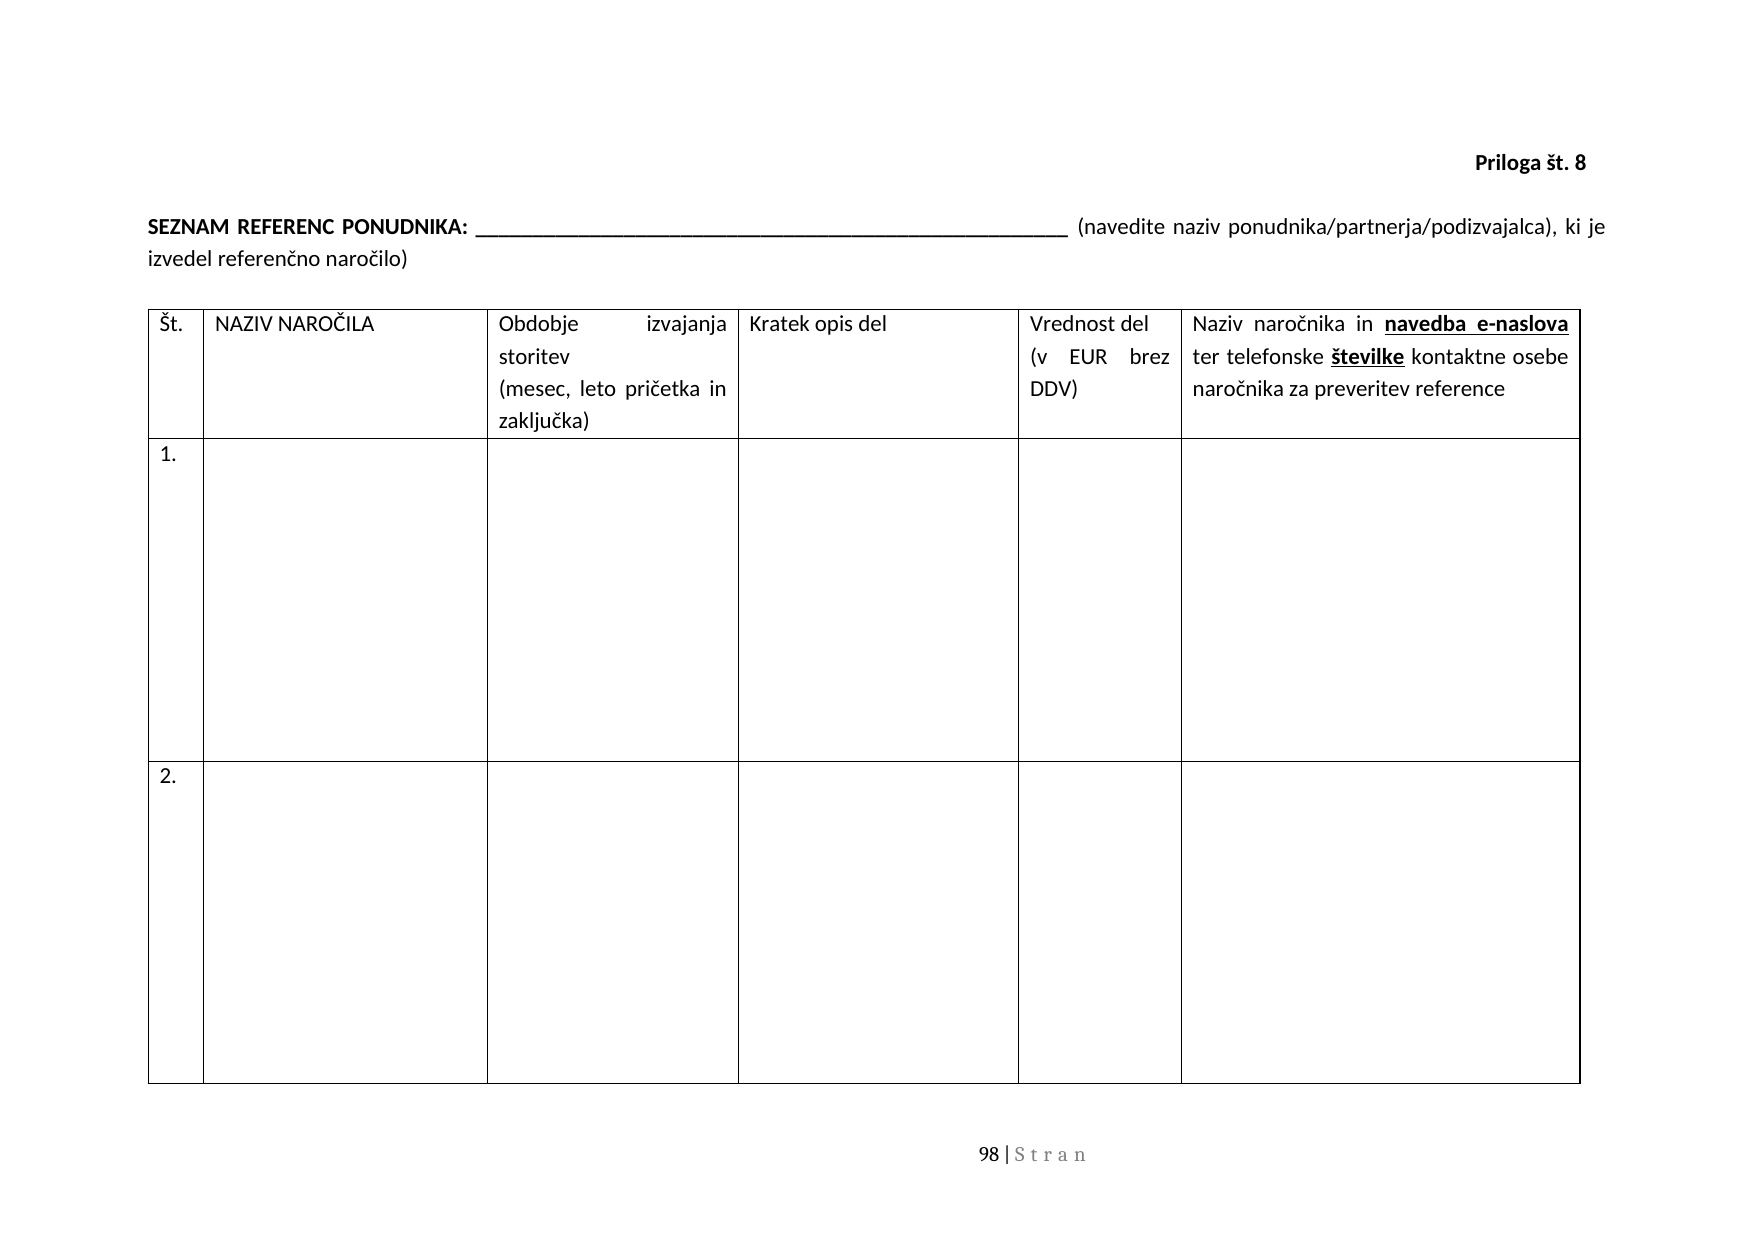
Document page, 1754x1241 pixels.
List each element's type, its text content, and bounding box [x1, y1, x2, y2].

table_cell [488, 762, 738, 1083]
table_cell [488, 439, 738, 761]
table_cell [1182, 762, 1579, 1083]
text SEZNAM REFERENC PONUDNIKA: ____________________________________________________ (navedite naziv ponudnika/partnerja/podizvajalca), ki je izvedel referenčno naročilo) [148, 212, 1606, 272]
table_cell [1019, 762, 1181, 1083]
table_cell [739, 439, 1018, 761]
table_cell [1019, 439, 1181, 761]
table_header NAZIV NAROČILA [204, 310, 487, 438]
text Priloga št. 8 [1401, 148, 1606, 176]
table_header Naziv naročnika in navedba e-naslova ter telefonske številke kontaktne osebe naročnika za preveritev reference [1182, 310, 1579, 438]
table_cell [739, 762, 1018, 1083]
table_header Št. [149, 310, 203, 438]
table_cell [204, 439, 487, 761]
table_header Obdobje izvajanja storitev (mesec, leto pričetka in zaključka) [488, 310, 738, 438]
table_cell [204, 762, 487, 1083]
table_cell 1. [149, 439, 203, 761]
table_header Kratek opis del [739, 310, 1018, 438]
table_cell 2. [149, 762, 203, 1083]
table_cell [1182, 439, 1579, 761]
table_header Vrednost del (v EUR brez DDV) [1019, 310, 1181, 438]
